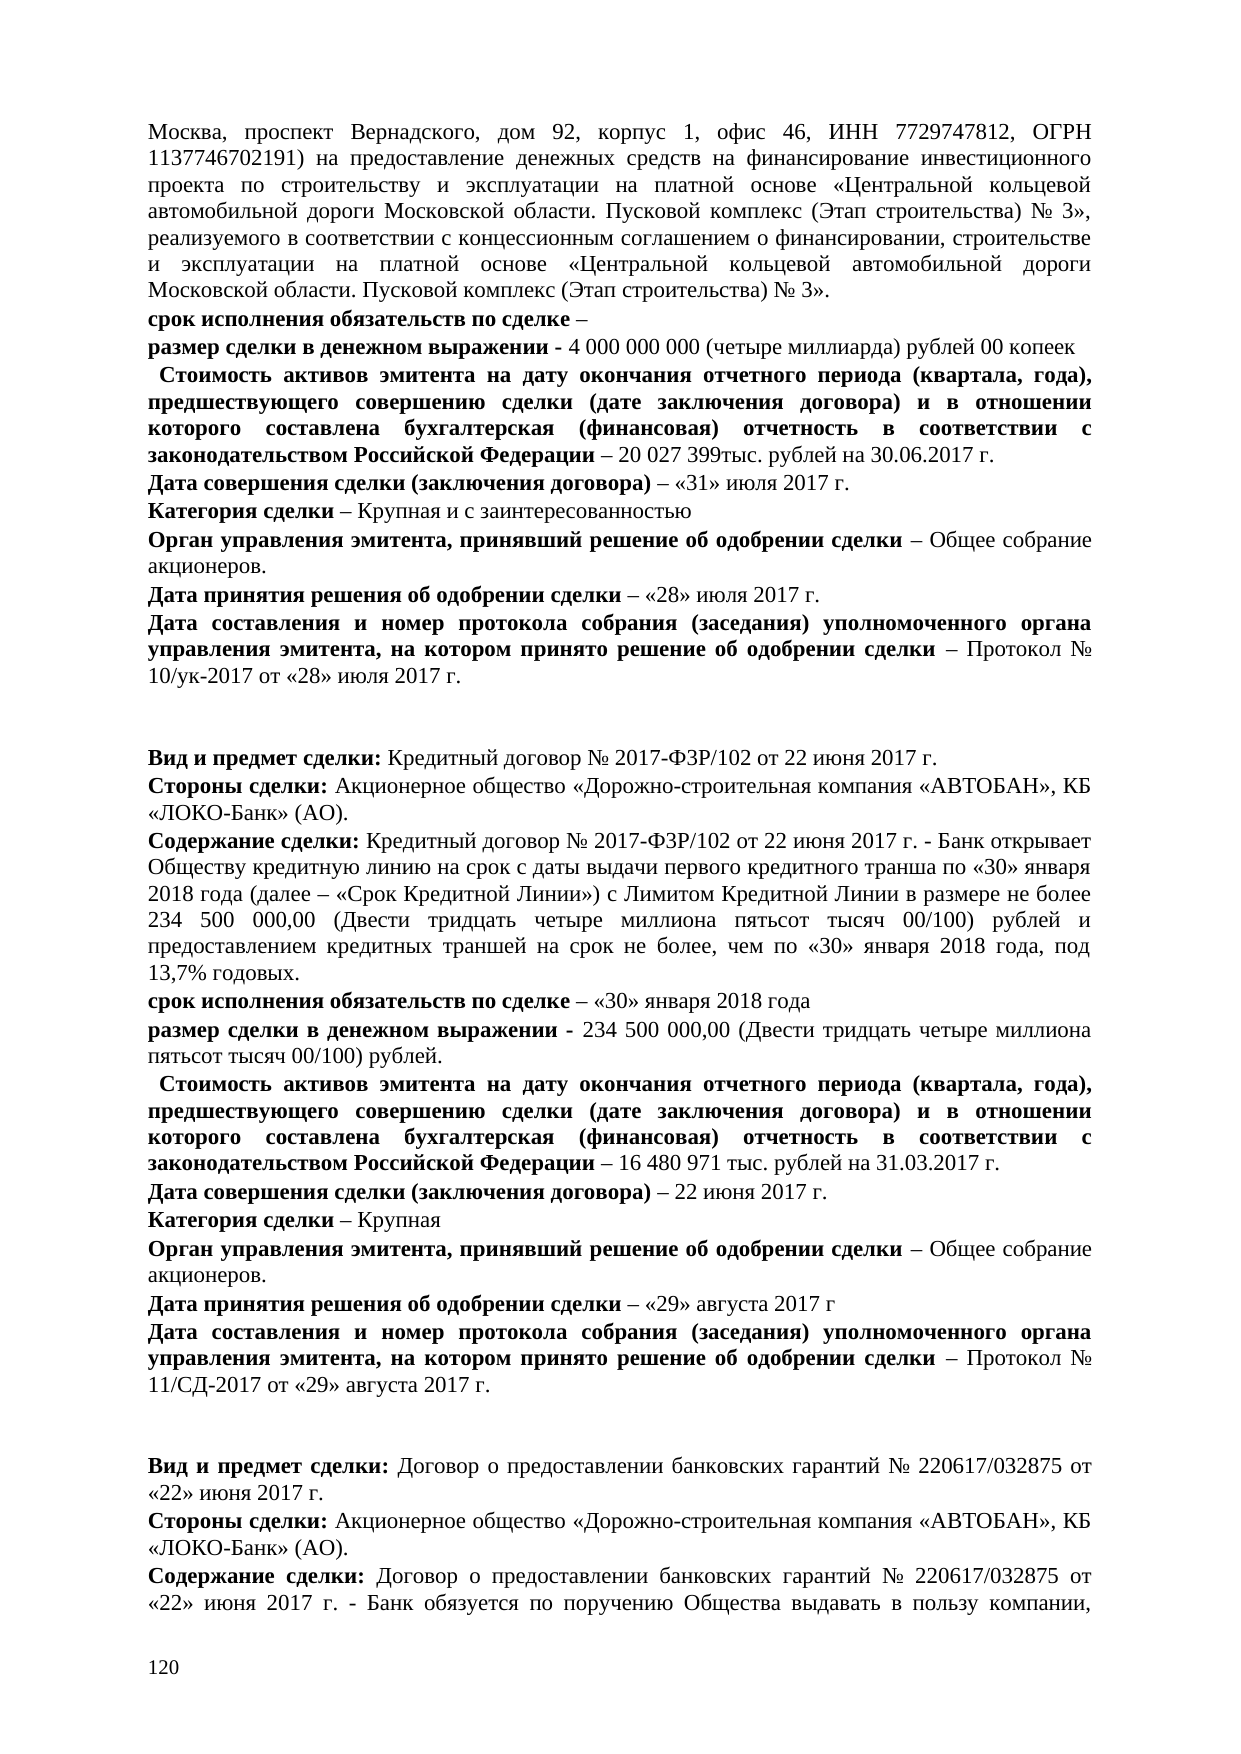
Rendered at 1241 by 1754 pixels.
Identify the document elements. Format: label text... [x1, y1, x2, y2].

text Стороны сделки: Акционерное общество «Дорожно-строительная компания «АВТОБАН», КБ «ЛОКО-Банк» (АО). [148, 772, 1092, 825]
text размер сделки в денежном выражении - 234 500 000,00 (Двести тридцать четыре миллиона пятьсот тысяч 00/100) рублей. [148, 1016, 1092, 1068]
text Стоимость активов эмитента на дату окончания отчетного периода (квартала, года), предшествующего совершению сделки (дате заключения договора) и в отношении которого составлена бухгалтерская (финансовая) отчетность в соответствии с законодательством Российской Федерации – 20 027 399тыс. рублей на 30.06.2017 г. [148, 362, 1092, 467]
text срок исполнения обязательств по сделке – [148, 305, 1092, 331]
text Дата совершения сделки (заключения договора) – 22 июня 2017 г. [148, 1178, 1092, 1204]
text Дата принятия решения об одобрении сделки – «28» июля 2017 г. [148, 581, 1092, 607]
text Вид и предмет сделки: Кредитный договор № 2017-Ф3Р/102 от 22 июня 2017 г. [148, 744, 1092, 770]
text Дата составления и номер протокола собрания (заседания) уполномоченного органа управления эмитента, на котором принято решение об одобрении сделки – Протокол № 10/ук-2017 от «28» июля 2017 г. [148, 609, 1092, 688]
text Категория сделки – Крупная и с заинтересованностью [148, 497, 1092, 524]
text Вид и предмет сделки: Договор о предоставлении банковских гарантий № 220617/032875 от «22» июня 2017 г. [148, 1453, 1092, 1505]
text Дата составления и номер протокола собрания (заседания) уполномоченного органа управления эмитента, на котором принято решение об одобрении сделки – Протокол № 11/СД-2017 от «29» августа 2017 г. [148, 1318, 1092, 1397]
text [148, 118, 1092, 303]
text Дата совершения сделки (заключения договора) – «31» июля 2017 г. [148, 469, 1092, 495]
text Содержание сделки: Кредитный договор № 2017-Ф3Р/102 от 22 июня 2017 г. - Банк открывает Обществу кредитную линию на срок с даты выдачи первого кредитного транша по «30» января 2018 года (далее – «Срок Кредитной Линии») с Лимитом Кредитной Линии в размере не более 234 500 000,00 (Двести тридцать четыре миллиона пятьсот тысяч 00/100) рублей и предоставлением кредитных траншей на срок не более, чем по «30» января 2018 года, под 13,7% годовых. [148, 827, 1092, 985]
text Стоимость активов эмитента на дату окончания отчетного периода (квартала, года), предшествующего совершению сделки (дате заключения договора) и в отношении которого составлена бухгалтерская (финансовая) отчетность в соответствии с законодательством Российской Федерации – 16 480 971 тыс. рублей на 31.03.2017 г. [148, 1070, 1092, 1176]
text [148, 1562, 1092, 1615]
text срок исполнения обязательств по сделке – «30» января 2018 года [148, 987, 1092, 1013]
text Дата принятия решения об одобрении сделки – «29» августа 2017 г [148, 1289, 1092, 1316]
text Орган управления эмитента, принявший решение об одобрении сделки – Общее собрание акционеров. [148, 526, 1092, 579]
text Стороны сделки: Акционерное общество «Дорожно-строительная компания «АВТОБАН», КБ «ЛОКО-Банк» (АО). [148, 1507, 1092, 1560]
text размер сделки в денежном выражении - 4 000 000 000 (четыре миллиарда) рублей 00 копеек [148, 333, 1092, 359]
text Орган управления эмитента, принявший решение об одобрении сделки – Общее собрание акционеров. [148, 1235, 1092, 1287]
text Категория сделки – Крупная [148, 1206, 1092, 1233]
